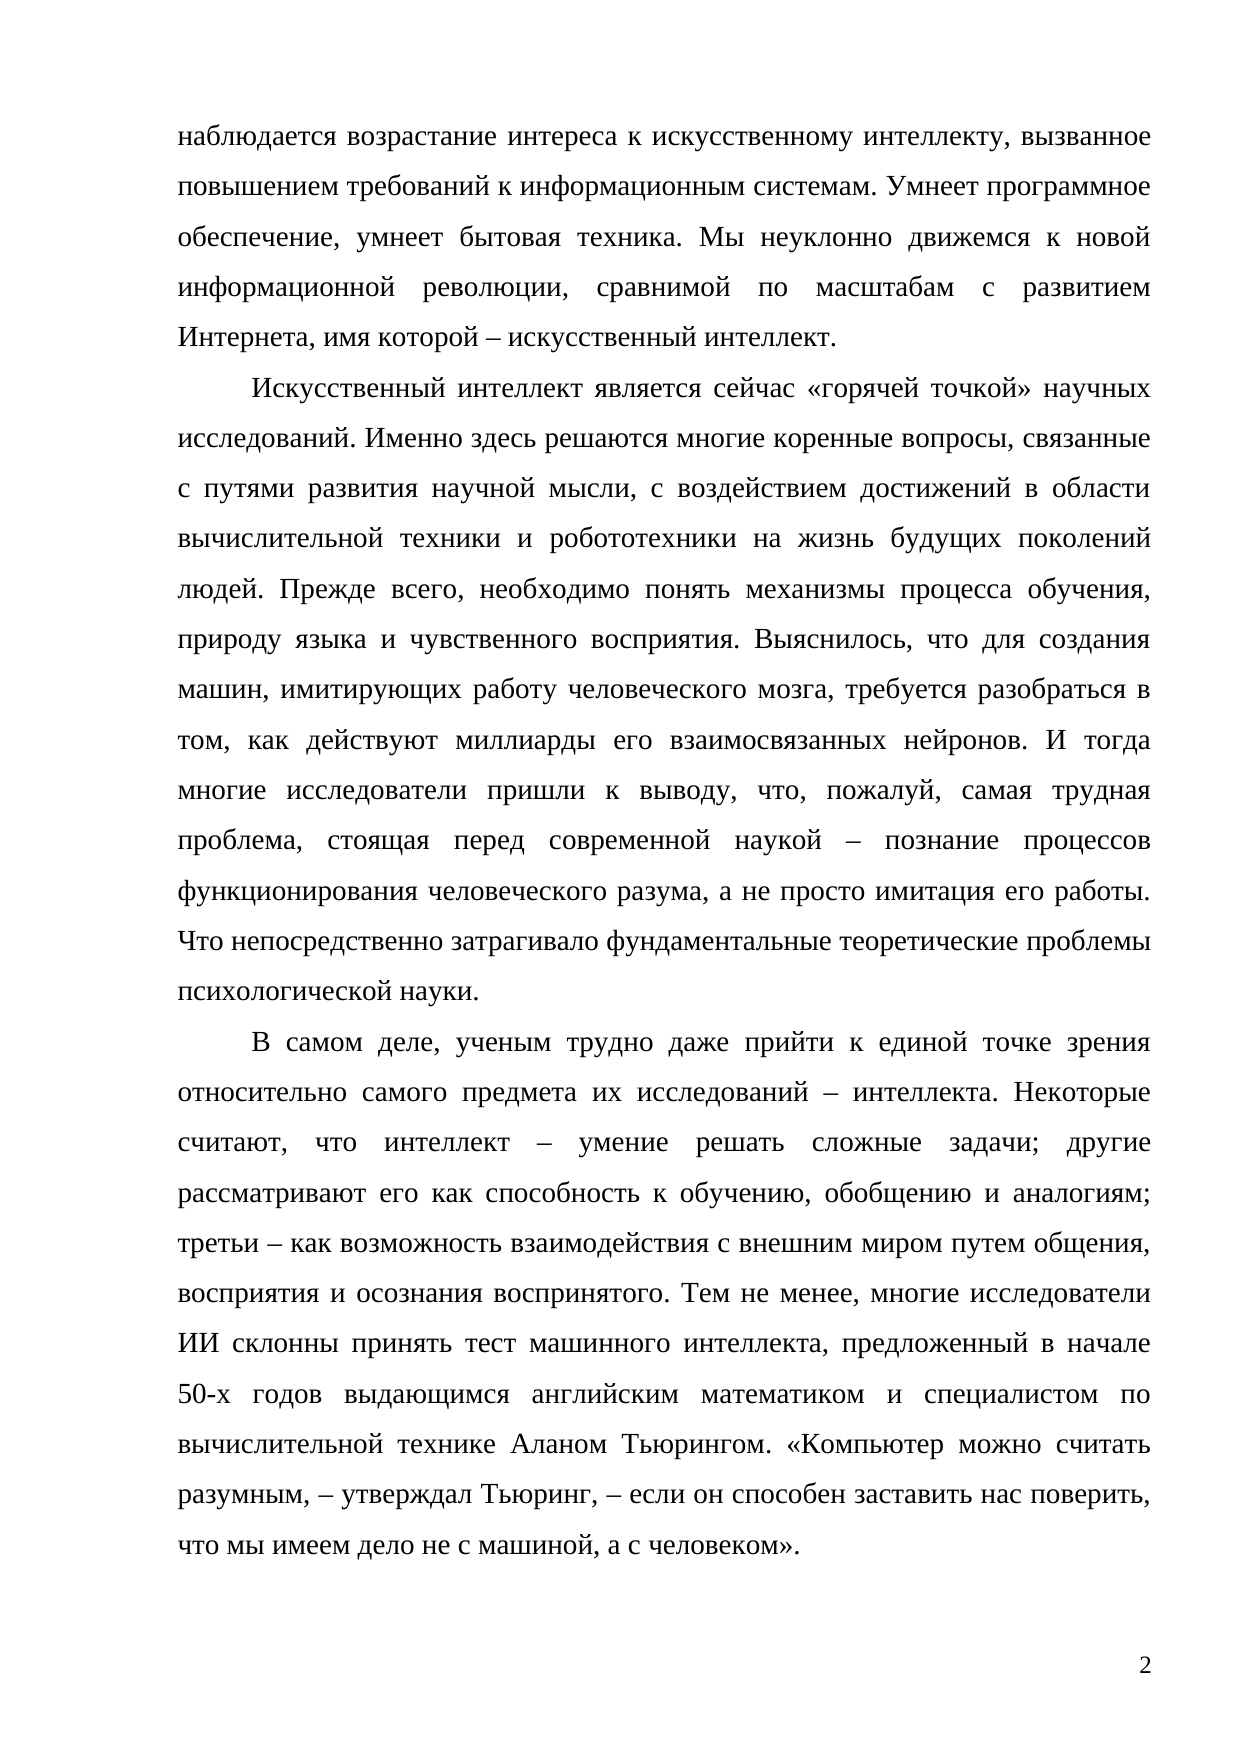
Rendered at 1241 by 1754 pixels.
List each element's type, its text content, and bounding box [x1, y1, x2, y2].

text В самом деле, ученым трудно даже прийти к единой точке зрения относительно самого предмета их исследований – интеллекта. Некоторые считают, что интеллект – умение решать сложные задачи; другие рассматривают его как способность к обучению, обобщению и аналогиям; третьи – как возможность взаимодействия с внешним миром путем общения, восприятия и осознания воспринятого. Тем не менее, многие исследователи ИИ склонны принять тест машинного интеллекта, предложенный в начале 50-х годов выдающимся английским математиком и специалистом по вычислительной технике Аланом Тьюрингом. «Компьютер можно считать разумным, – утверждал Тьюринг, – если он способен заставить нас поверить, что мы имеем дело не с машиной, а с человеком». [177, 1024, 1152, 1560]
text Искусственный интеллект является сейчас «горячей точкой» научных исследований. Именно здесь решаются многие коренные вопросы, связанные с путями развития научной мысли, с воздействием достижений в области вычислительной техники и робототехники на жизнь будущих поколений людей. Прежде всего, необходимо понять механизмы процесса обучения, природу языка и чувственного восприятия. Выяснилось, что для создания машин, имитирующих работу человеческого мозга, требуется разобраться в том, как действуют миллиарды его взаимосвязанных нейронов. И тогда многие исследователи пришли к выводу, что, пожалуй, самая трудная проблема, стоящая перед современной наукой – познание процессов функционирования человеческого разума, а не просто имитация его работы. Что непосредственно затрагивало фундаментальные теоретические проблемы психологической науки. [177, 370, 1152, 1007]
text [177, 118, 1152, 353]
